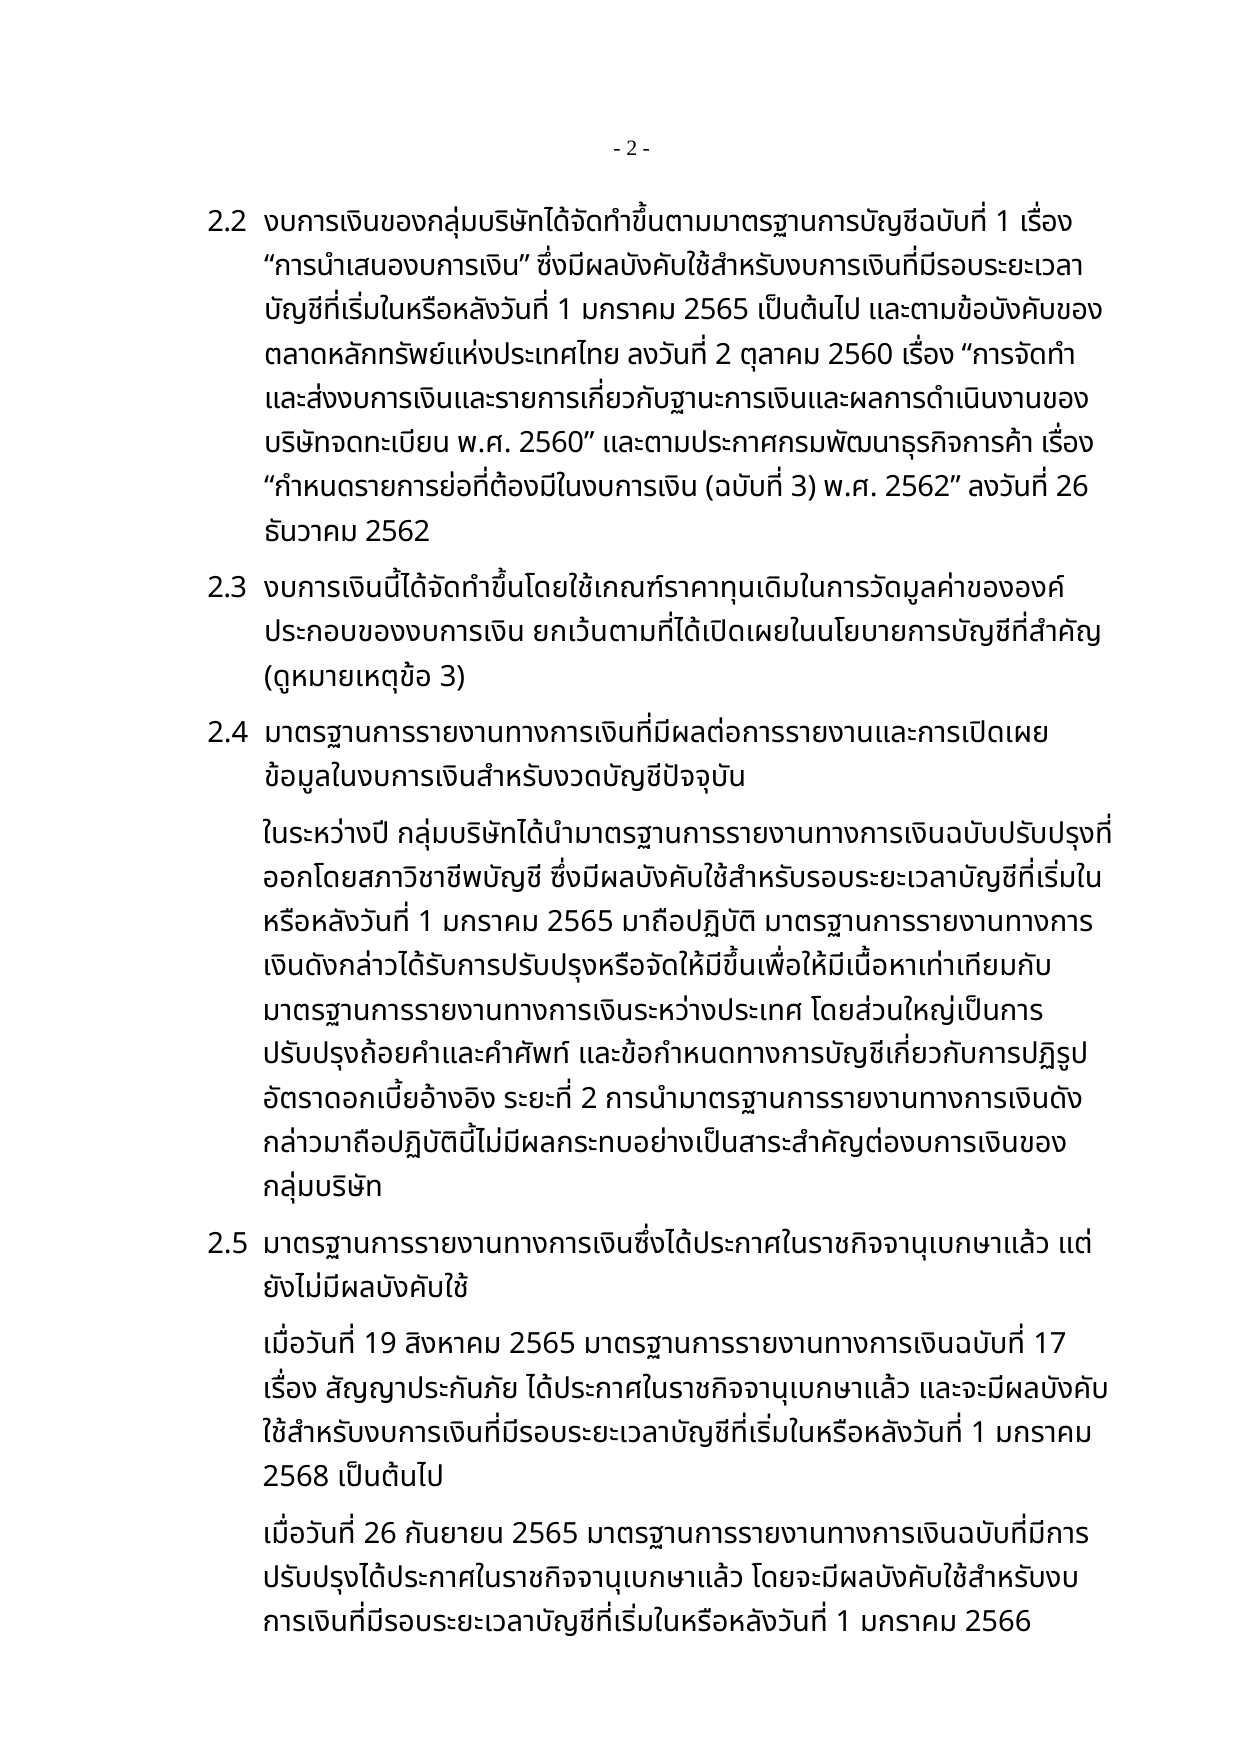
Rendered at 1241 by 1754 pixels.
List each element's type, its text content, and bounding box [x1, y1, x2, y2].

text 2.3 งบการเงินนี้ได้จัดทำขึ้นโดยใช้เกณฑ์ราคาทุนเดิมในการวัดมูลค่าขององค์ประกอบของงบการเงิน ยกเว้นตามที่ได้เปิดเผยในนโยบายการบัญชีที่สำคัญ (ดูหมายเหตุข้อ 3) [207, 567, 1113, 699]
text ในระหว่างปี กลุ่มบริษัทได้นำมาตรฐานการรายงานทางการเงินฉบับปรับปรุงที่ออกโดยสภาวิชาชีพบัญชี ซึ่งมีผลบังคับใช้สำหรับรอบระยะเวลาบัญชีที่เริ่มในหรือหลังวันที่ 1 มกราคม 2565 มาถือปฏิบัติ มาตรฐานการรายงานทางการเงินดังกล่าวได้รับการปรับปรุงหรือจัดให้มีขึ้นเพื่อให้มีเนื้อหาเท่าเทียมกับมาตรฐานการรายงานทางการเงินระหว่างประเทศ โดยส่วนใหญ่เป็นการปรับปรุงถ้อยคำและคำศัพท์ และข้อกำหนดทางการบัญชีเกี่ยวกับการปฏิรูปอัตราดอกเบี้ยอ้างอิง ระยะที่ 2 การนำมาตรฐานการรายงานทางการเงินดังกล่าวมาถือปฏิบัตินี้ไม่มีผลกระทบอย่างเป็นสาระสำคัญต่องบการเงินของกลุ่มบริษัท [262, 812, 1116, 1209]
text เมื่อวันที่ 19 สิงหาคม 2565 มาตรฐานการรายงานทางการเงินฉบับที่ 17 เรื่อง สัญญาประกันภัย ได้ประกาศในราชกิจจานุเบกษาแล้ว และจะมีผลบังคับใช้สำหรับงบการเงินที่มีรอบระยะเวลาบัญชีที่เริ่มในหรือหลังวันที่ 1 มกราคม 2568 เป็นต้นไป [262, 1323, 1116, 1500]
text 2.4 มาตรฐานการรายงานทางการเงินที่มีผลต่อการรายงานและการเปิดเผยข้อมูลในงบการเงินสำหรับงวดบัญชีปัจจุบัน [207, 712, 1113, 800]
text 2.2 งบการเงินของกลุ่มบริษัทได้จัดทำขึ้นตามมาตรฐานการบัญชีฉบับที่ 1 เรื่อง “การนำเสนองบการเงิน” ซึ่งมีผลบังคับใช้สำหรับงบการเงินที่มีรอบระยะเวลาบัญชีที่เริ่มในหรือหลังวันที่ 1 มกราคม 2565 เป็นต้นไป และตามข้อบังคับของตลาดหลักทรัพย์แห่งประเทศไทย ลงวันที่ 2 ตุลาคม 2560 เรื่อง “การจัดทำและส่งงบการเงินและรายการเกี่ยวกับฐานะการเงินและผลการดำเนินงานของบริษัทจดทะเบียน พ.ศ. 2560” และตามประกาศกรมพัฒนาธุรกิจการค้า เรื่อง “กำหนดรายการย่อที่ต้องมีในงบการเงิน (ฉบับที่ 3) พ.ศ. 2562” ลงวันที่ 26 ธันวาคม 2562 [207, 200, 1106, 554]
text 2.5 มาตรฐานการรายงานทางการเงินซึ่งได้ประกาศในราชกิจจานุเบกษาแล้ว แต่ยังไม่มีผลบังคับใช้ [207, 1222, 1113, 1310]
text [262, 1512, 1116, 1645]
